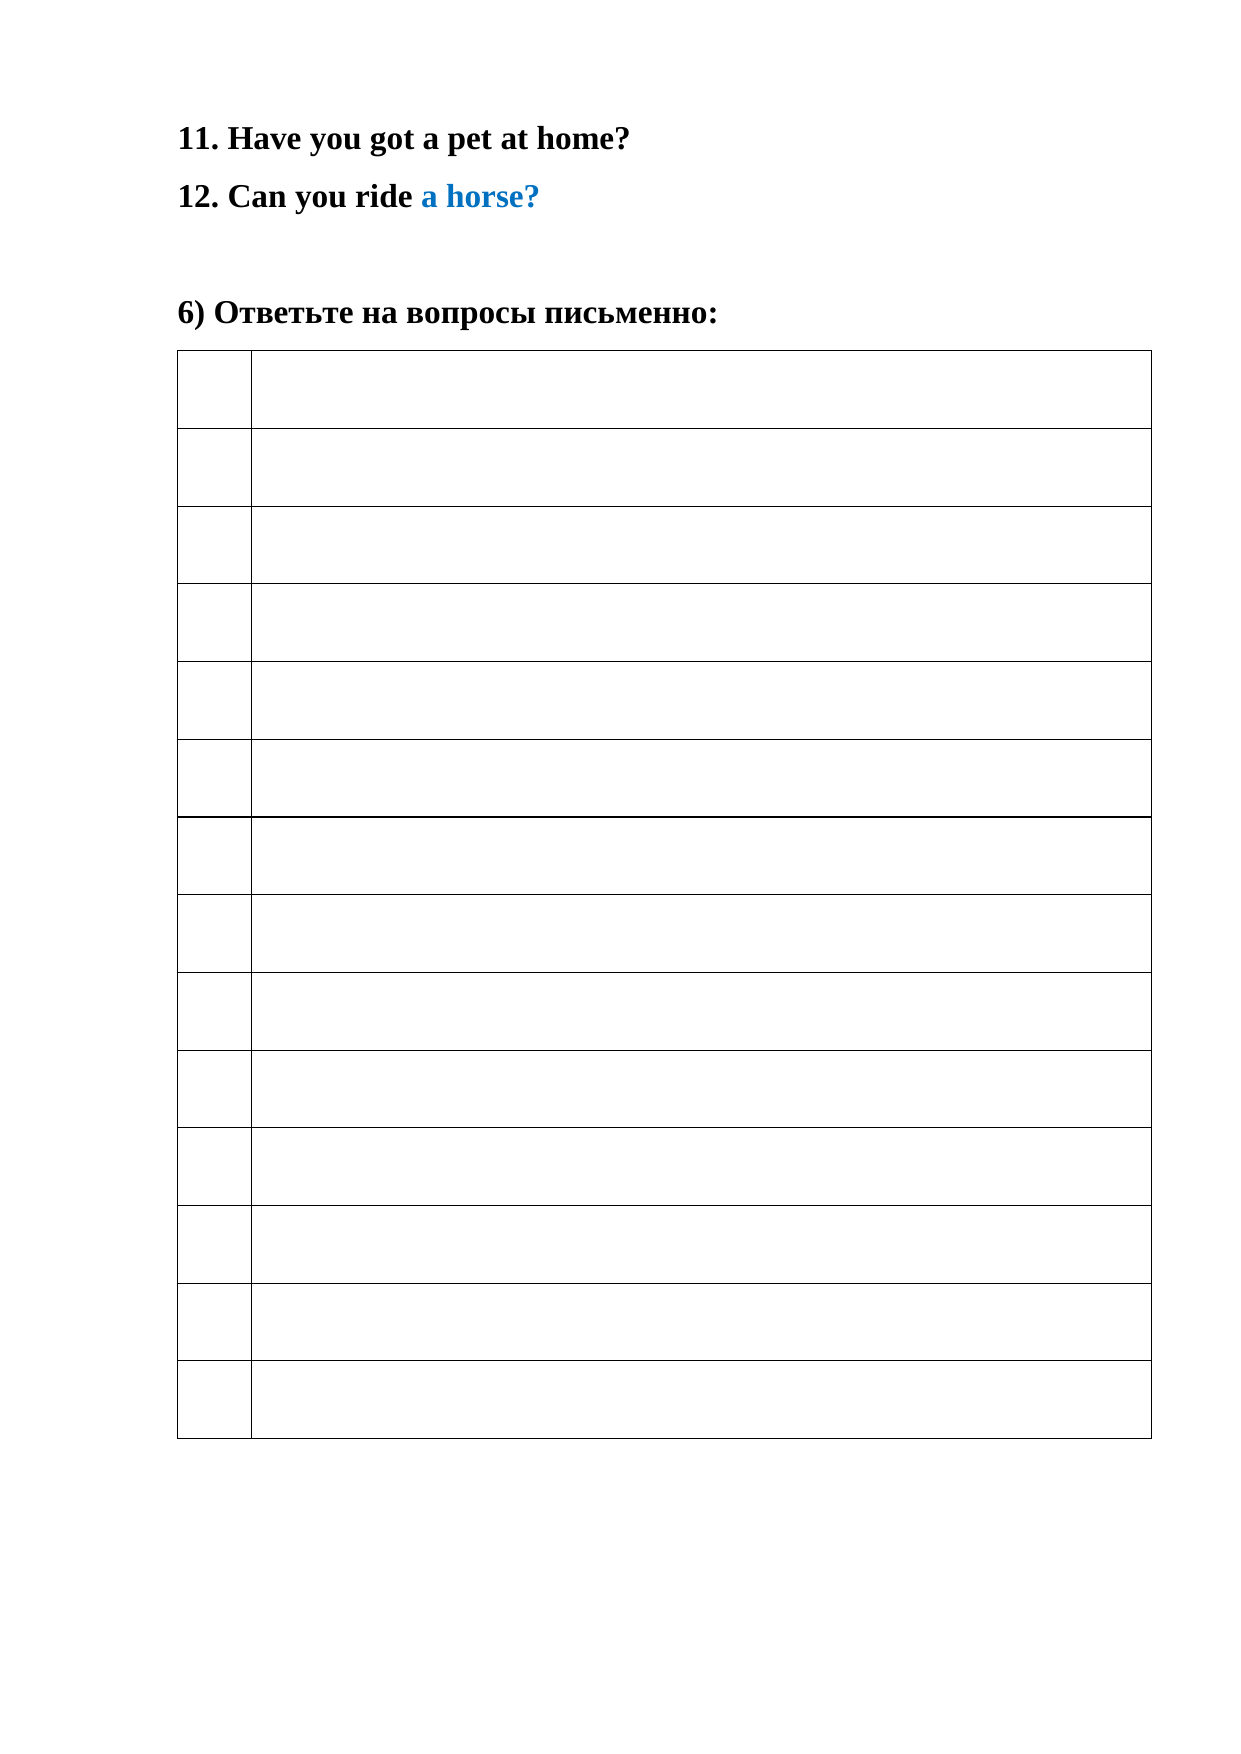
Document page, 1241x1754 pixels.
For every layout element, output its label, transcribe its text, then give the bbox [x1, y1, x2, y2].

table_cell [252, 740, 1151, 816]
table_cell [178, 1206, 251, 1283]
table_cell [178, 818, 251, 894]
table_cell [178, 584, 251, 661]
table_cell [178, 507, 251, 583]
table_cell [252, 662, 1151, 739]
table_header [252, 351, 1151, 428]
table_cell [178, 1361, 251, 1438]
table_cell [178, 1128, 251, 1205]
table_cell [252, 1284, 1151, 1360]
table_cell [252, 429, 1151, 506]
table_cell [252, 1206, 1151, 1283]
table_cell [178, 740, 251, 816]
table_cell [252, 584, 1151, 661]
table_cell [178, 973, 251, 1049]
table_cell [178, 429, 251, 506]
text 11. Have you got a pet at home? [177, 118, 1152, 156]
table_cell [178, 895, 251, 972]
text 6) Ответьте на вопросы письменно: [177, 292, 1152, 331]
text 12. Can you ride a horse? [177, 176, 1152, 214]
table_cell [252, 895, 1151, 972]
table_cell [252, 507, 1151, 583]
table_cell [252, 818, 1151, 894]
table_cell [252, 1361, 1151, 1438]
table_cell [252, 973, 1151, 1049]
table_cell [178, 1051, 251, 1127]
table_cell [252, 1051, 1151, 1127]
table_cell [252, 1128, 1151, 1205]
table_cell [178, 1284, 251, 1360]
table_header [178, 351, 251, 428]
table_cell [178, 662, 251, 739]
